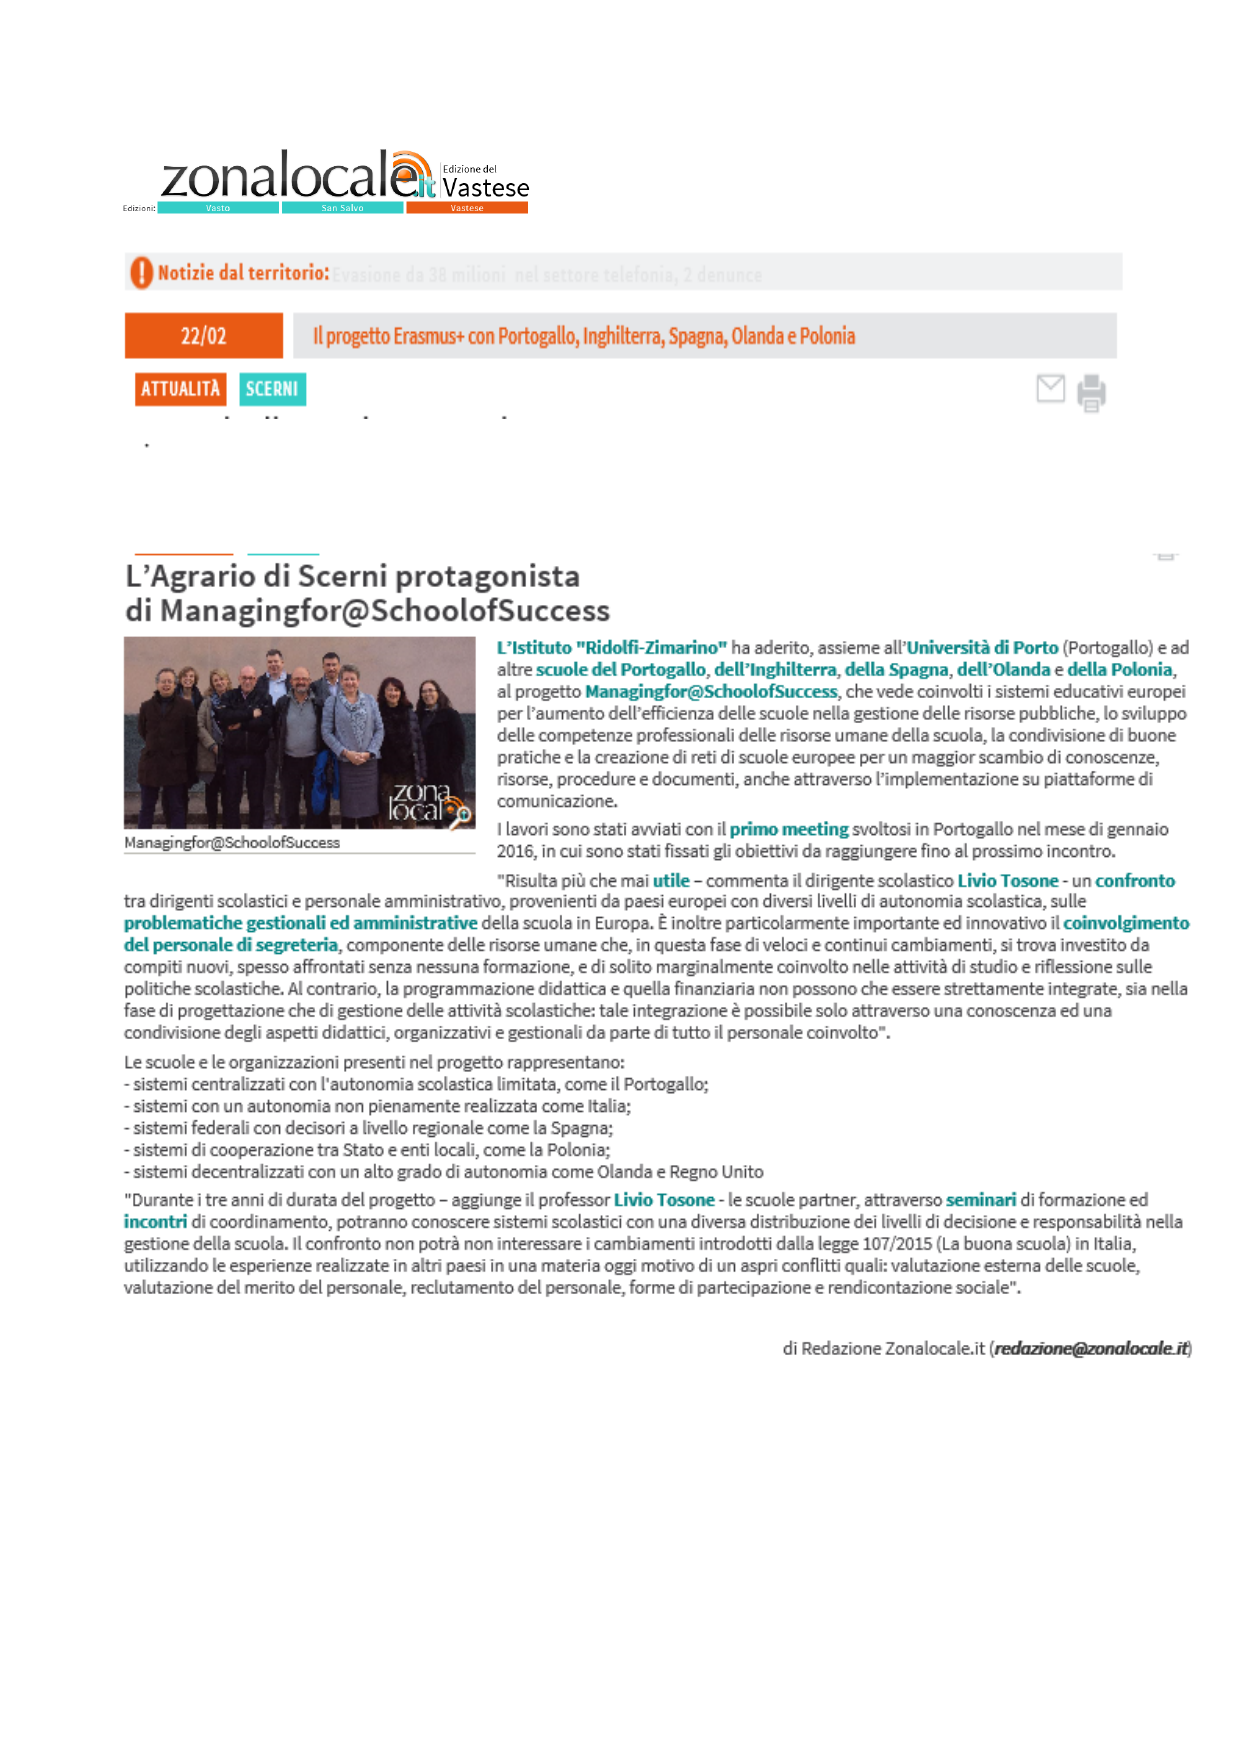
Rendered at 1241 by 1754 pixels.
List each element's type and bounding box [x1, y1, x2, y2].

picture [118, 147, 531, 219]
picture [118, 243, 1123, 419]
picture [118, 443, 1203, 1380]
